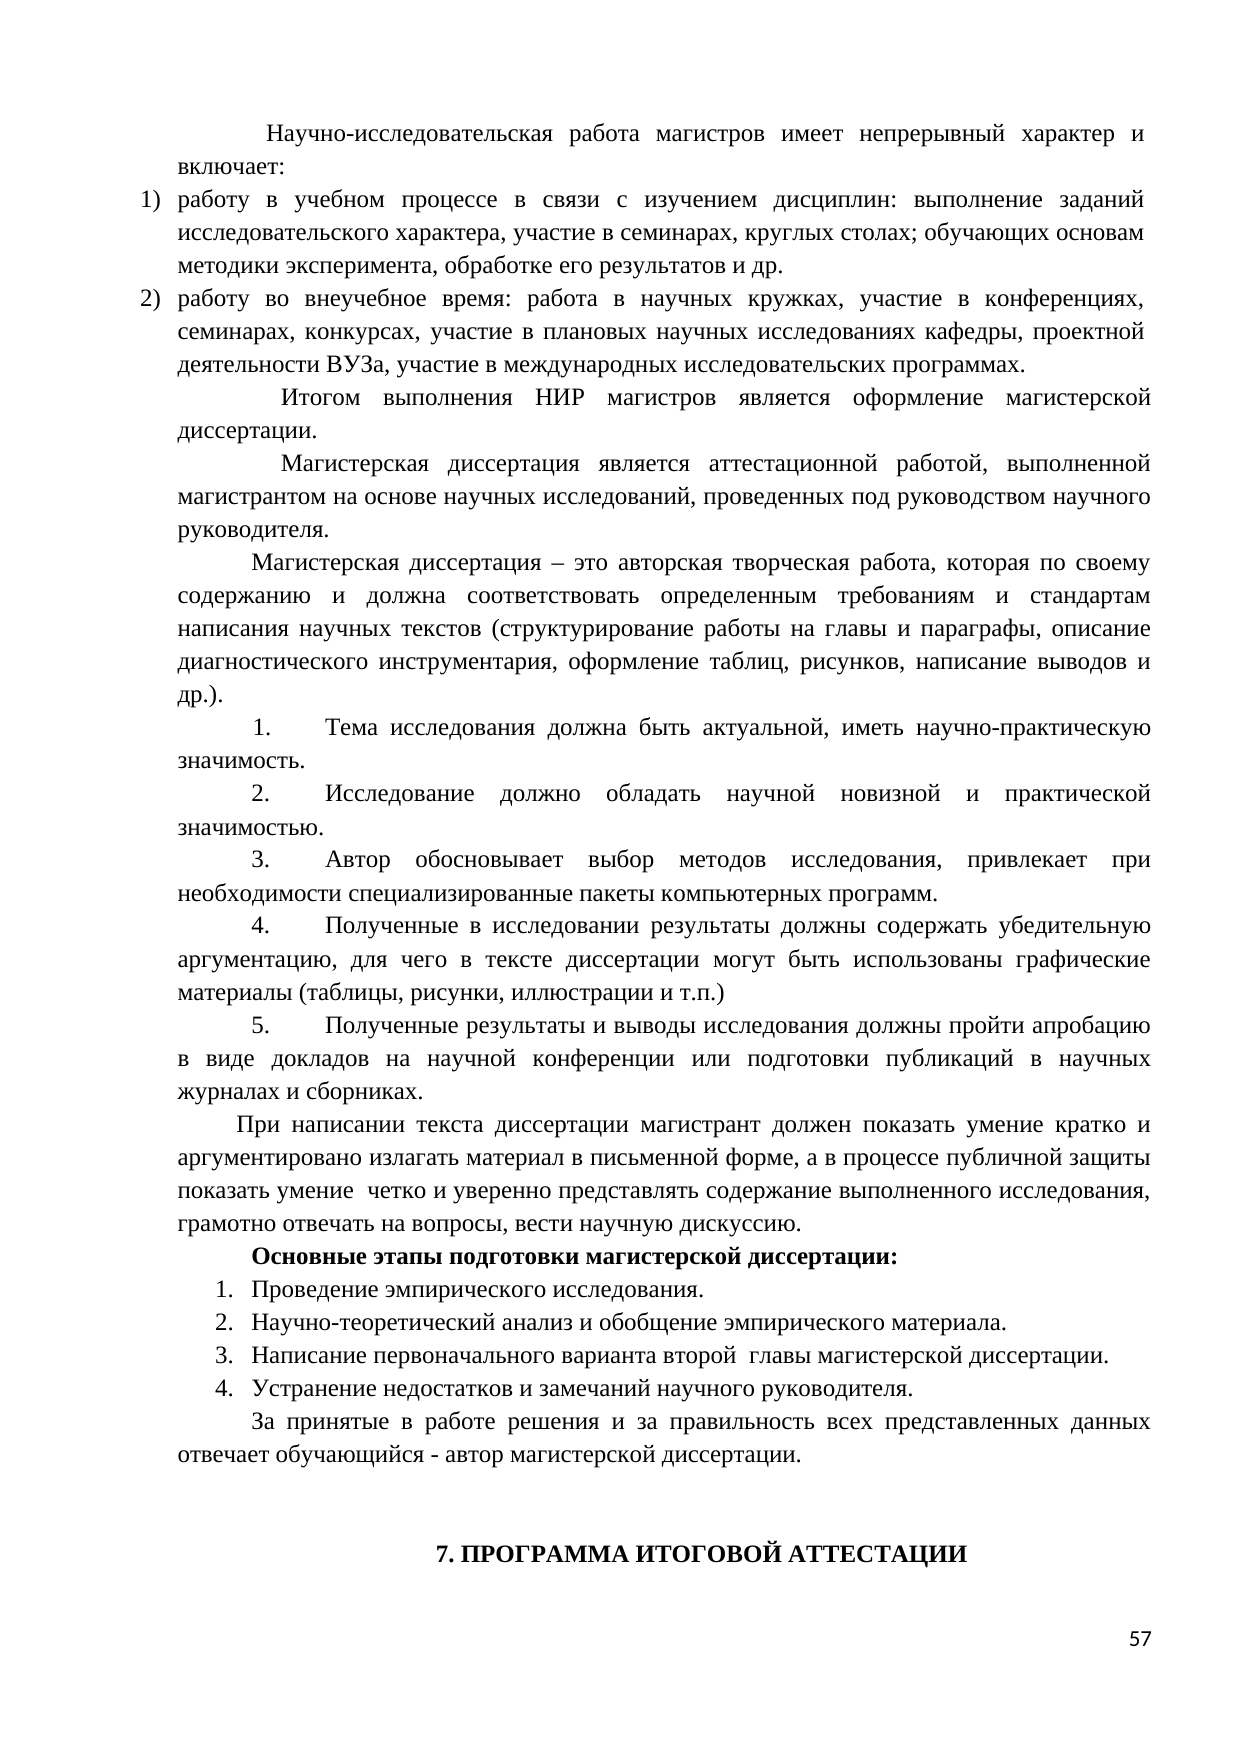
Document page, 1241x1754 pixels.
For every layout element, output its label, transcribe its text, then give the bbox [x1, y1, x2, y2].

list Автор обосновывает выбор методов исследования, привлекает при необходимости специализированные пакеты компьютерных программ. [177, 844, 1152, 906]
list Полученные в исследовании результаты должны содержать убедительную аргументацию, для чего в тексте диссертации могут быть использованы графические материалы (таблицы, рисунки, иллюстрации и т.п.) [177, 911, 1152, 1005]
list Написание первоначального варианта второй главы магистерской диссертации. [177, 1340, 1152, 1369]
text Магистерская диссертация – это авторская творческая работа, которая по своему содержанию и должна соответствовать определенным требованиям и стандартам написания научных текстов (структурирование работы на главы и параграфы, описание диагностического инструментария, оформление таблиц, рисунков, написание выводов и др.). [177, 547, 1152, 708]
text Магистерская диссертация является аттестационной работой, выполненной магистрантом на основе научных исследований, проведенных под руководством научного руководителя. [177, 448, 1152, 543]
list работу во внеучебное время: работа в научных кружках, участие в конференциях, семинарах, конкурсах, участие в плановых научных исследованиях кафедры, проектной деятельности ВУЗа, участие в международных исследовательских программах. [140, 283, 1145, 378]
text Основные этапы подготовки магистерской диссертации: [177, 1241, 1152, 1269]
list Исследование должно обладать научной новизной и практической значимостью. [177, 778, 1152, 840]
list Устранение недостатков и замечаний научного руководителя. [177, 1373, 1152, 1402]
text Научно-исследовательская работа магистров имеет непрерывный характер и включает: [177, 118, 1145, 180]
text 7. ПРОГРАММА ИТОГОВОЙ АТТЕСТАЦИИ [177, 1539, 1152, 1568]
text При написании текста диссертации магистрант должен показать умение кратко и аргументировано излагать материал в письменной форме, а в процессе публичной защиты показать умение четко и уверенно представлять содержание выполненного исследования, грамотно отвечать на вопросы, вести научную дискуссию. [177, 1109, 1152, 1237]
list Полученные результаты и выводы исследования должны пройти апробацию в виде докладов на научной конференции или подготовки публикаций в научных журналах и сборниках. [177, 1010, 1152, 1104]
list Тема исследования должна быть актуальной, иметь научно-практическую значимость. [177, 712, 1152, 774]
list Научно-теоретический анализ и обобщение эмпирического материала. [177, 1307, 1152, 1336]
list Проведение эмпирического исследования. [177, 1274, 1152, 1303]
list работу в учебном процессе в связи с изучением дисциплин: выполнение заданий исследовательского характера, участие в семинарах, круглых столах; обучающих основам методики эксперимента, обработке его результатов и др. [140, 184, 1145, 279]
text За принятые в работе решения и за правильность всех представленных данных отвечает обучающийся - автор магистерской диссертации. [177, 1406, 1152, 1468]
text Итогом выполнения НИР магистров является оформление магистерской диссертации. [177, 382, 1152, 444]
